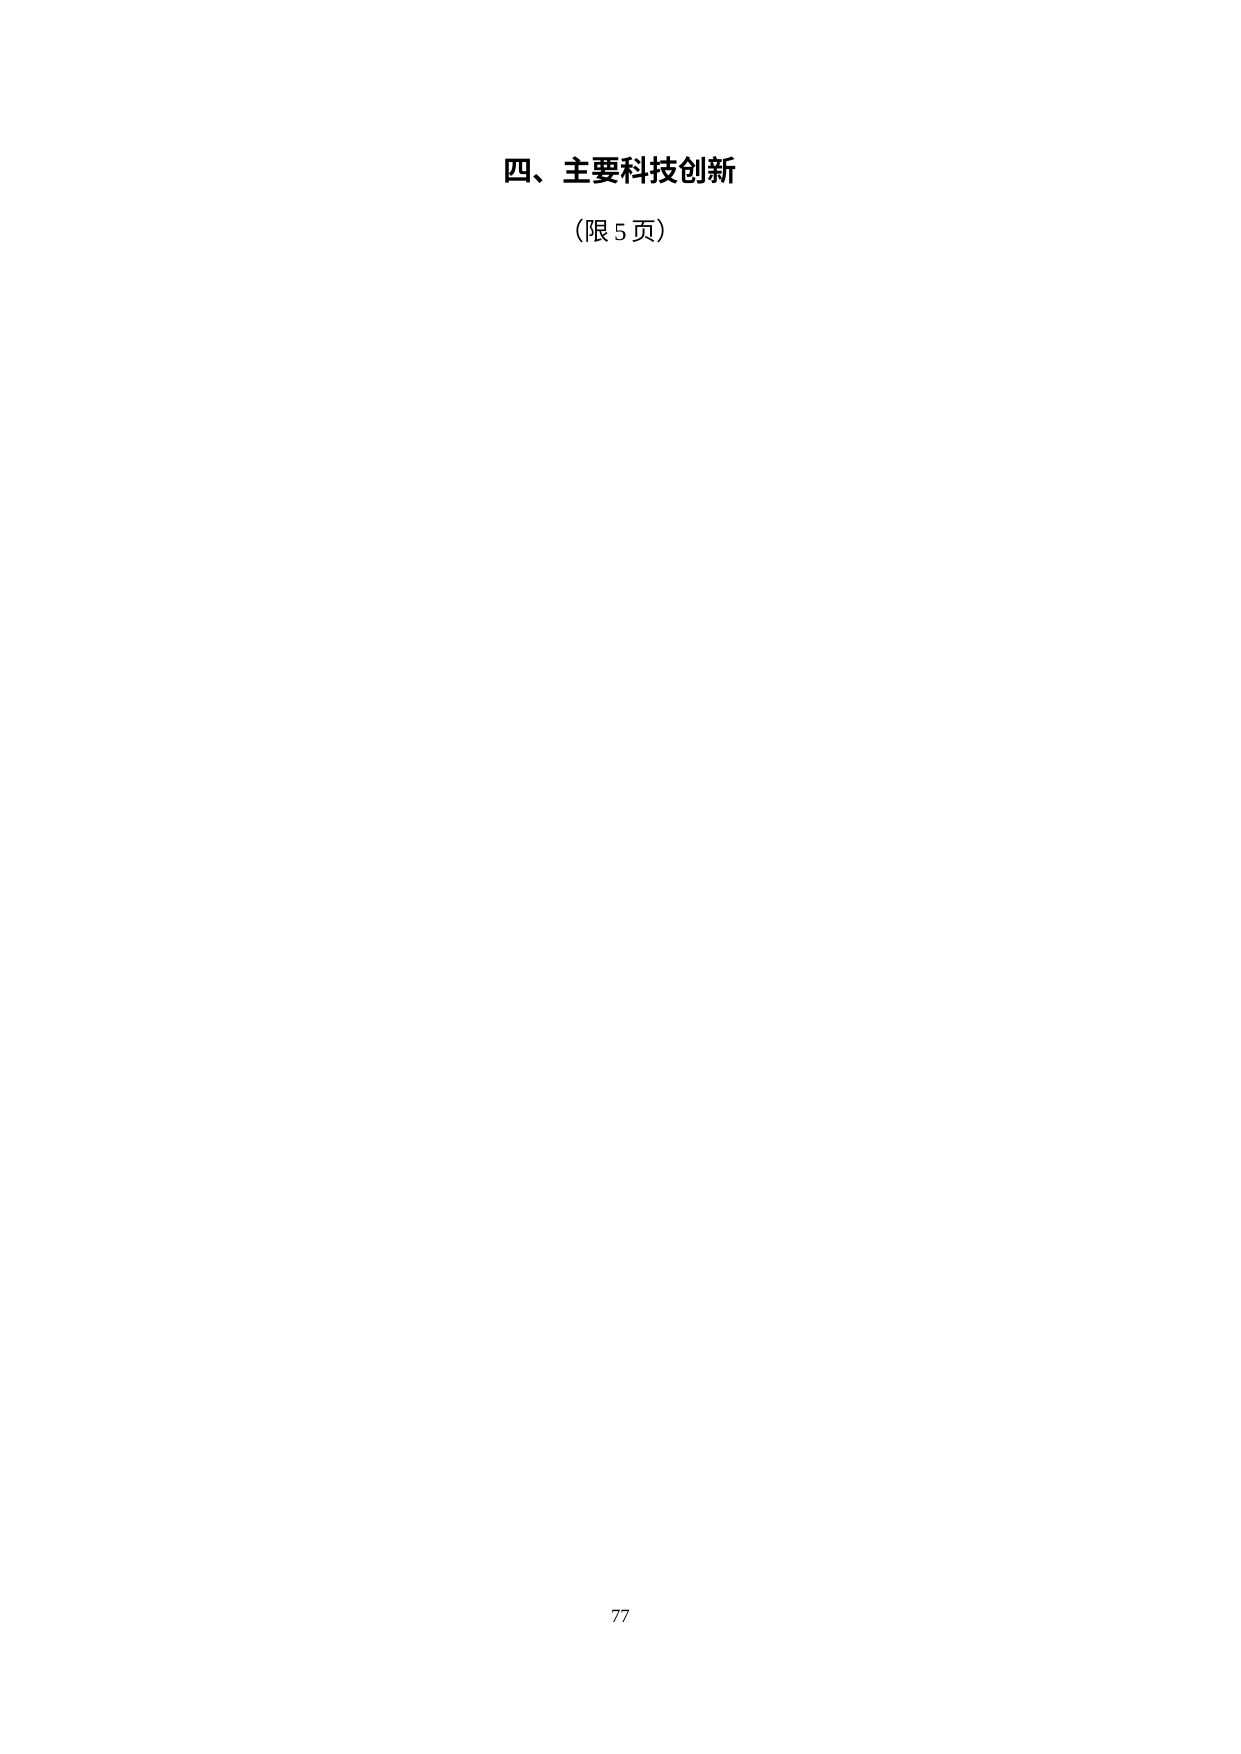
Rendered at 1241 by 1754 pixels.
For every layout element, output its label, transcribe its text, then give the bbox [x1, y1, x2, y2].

text （限5页） [165, 211, 1075, 247]
text 四、主要科技创新 [165, 148, 1075, 190]
